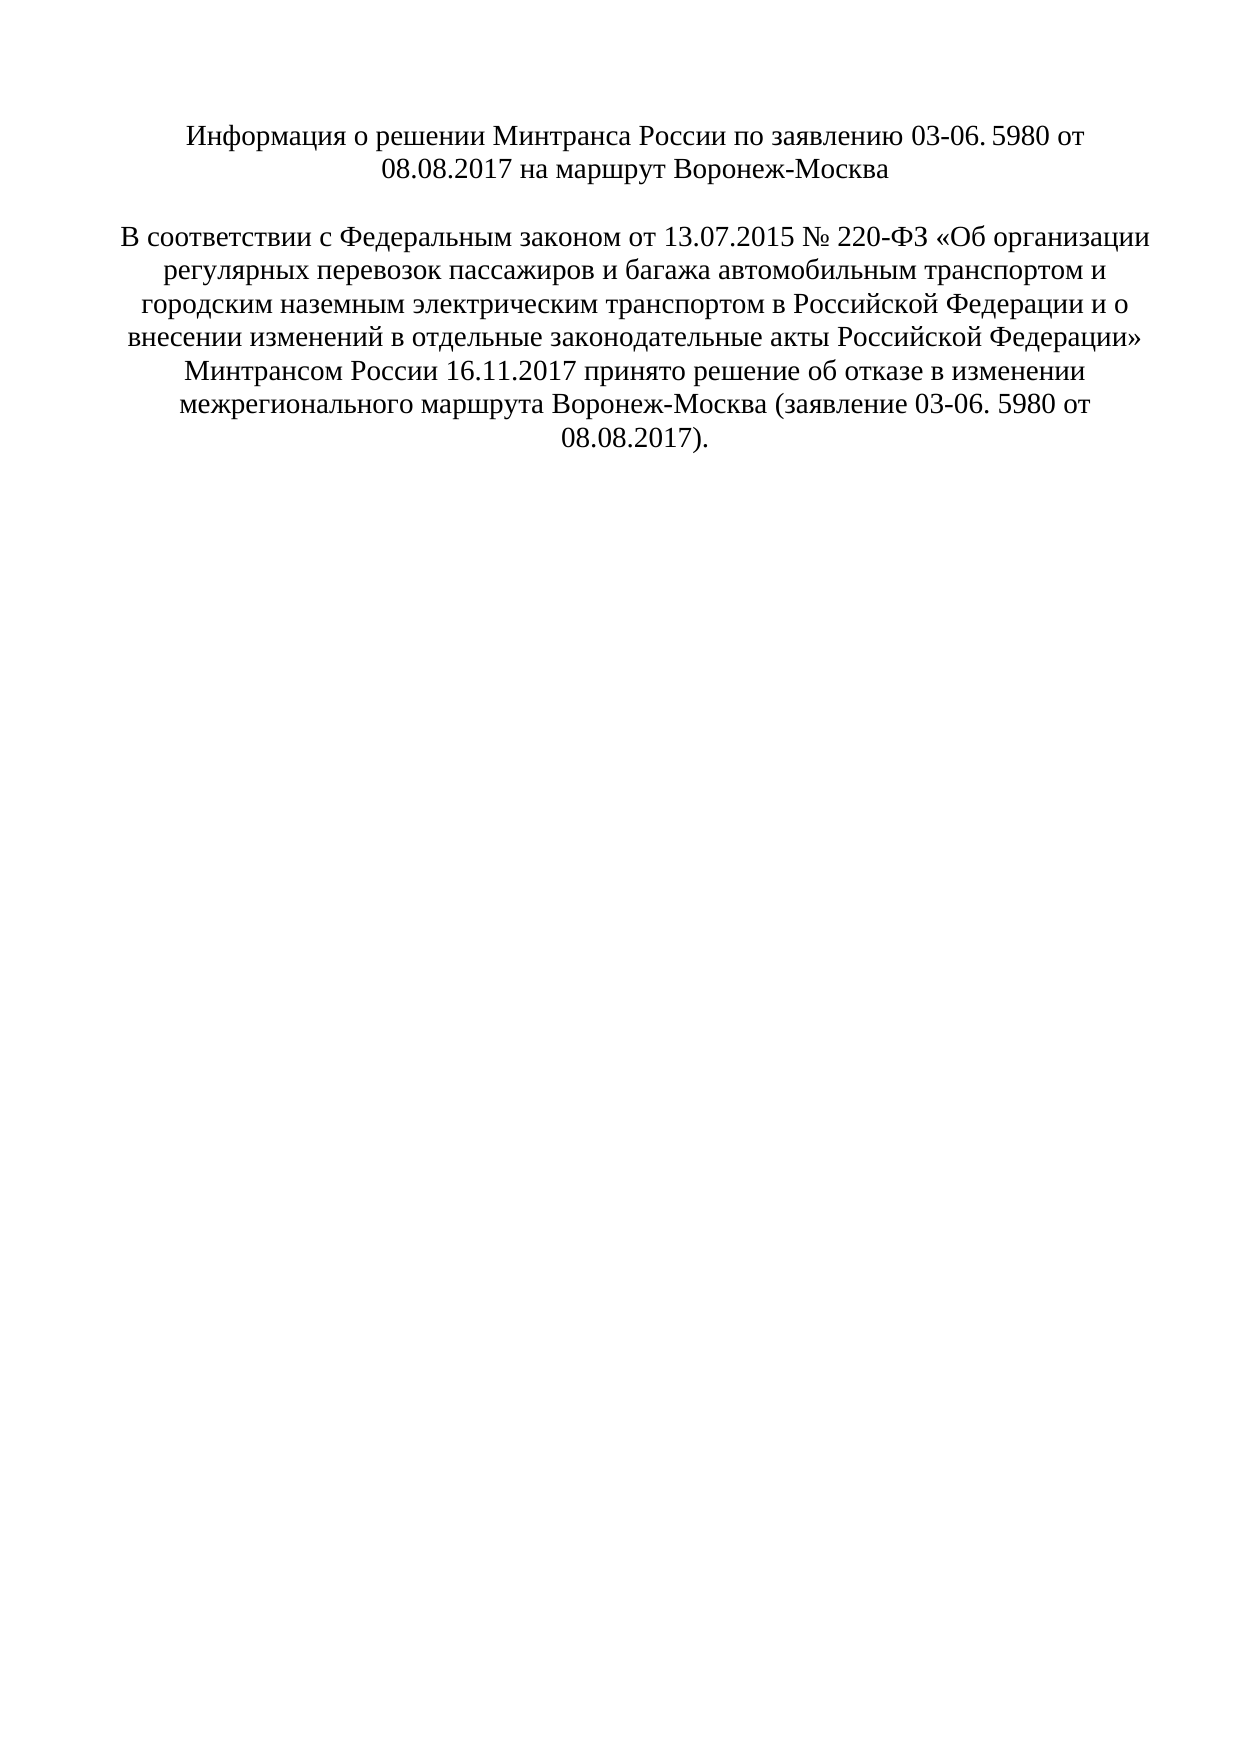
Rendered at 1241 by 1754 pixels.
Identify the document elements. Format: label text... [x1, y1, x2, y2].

text Информация о решении Минтранса России по заявлению 03-06. 5980 от 08.08.2017 на маршрут Воронеж-Москва [118, 118, 1152, 185]
text В соответствии с Федеральным законом от 13.07.2015 № 220-ФЗ «Об организации регулярных перевозок пассажиров и багажа автомобильным транспортом и городским наземным электрическим транспортом в Российской Федерации и о внесении изменений в отдельные законодательные акты Российской Федерации» Минтрансом России 16.11.2017 принято решение об отказе в изменении межрегионального маршрута Воронеж-Москва (заявление 03-06. 5980 от 08.08.2017). [118, 219, 1152, 453]
